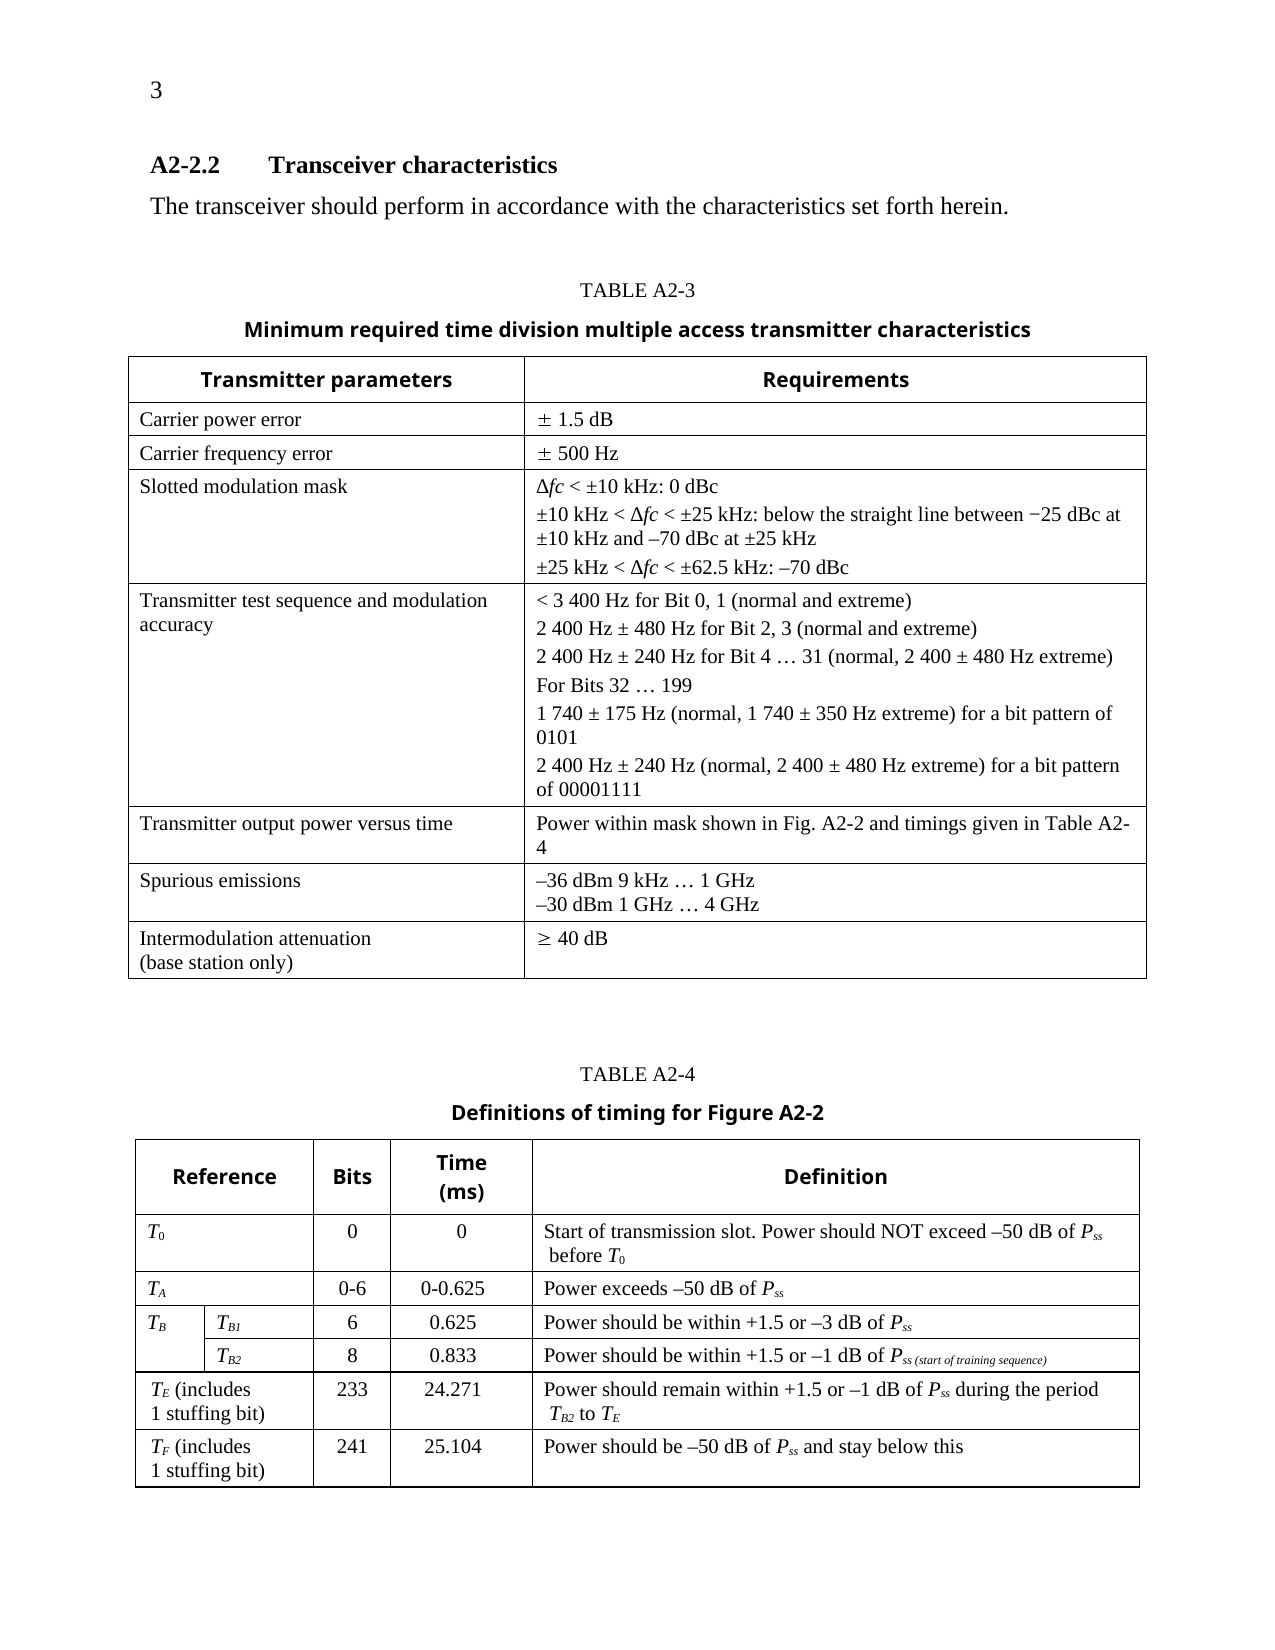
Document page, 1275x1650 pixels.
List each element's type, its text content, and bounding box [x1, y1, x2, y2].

table_header Requirements [525, 357, 1146, 402]
table_header Bits [314, 1140, 390, 1213]
table_cell TB1 [205, 1306, 313, 1338]
table_cell ∆fc < ±10 kHz: 0 dBc ±10 kHz < ∆fc < ±25 kHz: below the straight line between −25 dBc at ±10 kHz and –70 dBc at ±25 kHz ±25 kHz < ∆fc < ±62.5 kHz: –70 dBc [525, 470, 1146, 583]
table_cell 24.271 [391, 1373, 532, 1429]
table_cell Spurious emissions [129, 864, 524, 921]
table_cell Power should be –50 dB of Pss and stay below this [533, 1430, 1139, 1486]
table_cell 500 Hz [525, 436, 1146, 469]
table_cell 1.5 dB [525, 403, 1146, 435]
table_cell TF (includes 1 stuffing bit) [136, 1430, 313, 1486]
table_cell T0 [136, 1215, 313, 1271]
table_cell Transmitter output power versus time [129, 807, 524, 863]
title Definitions of timing for Figure A2-2 [150, 1098, 1125, 1126]
table_cell < 3 400 Hz for Bit 0, 1 (normal and extreme) 2 400 Hz ± 480 Hz for Bit 2, 3 (normal and extreme) 2 400 Hz ± 240 Hz for Bit 4 … 31 (normal, 2 400 ± 480 Hz extreme) For Bits 32 … 199 1 740 ± 175 Hz (normal, 1 740 ± 350 Hz extreme) for a bit pattern of 0101 2 400 Hz ± 240 Hz (normal, 2 400 ± 480 Hz extreme) for a bit pattern of 00001111 [525, 584, 1146, 806]
table_cell TE (includes 1 stuffing bit) [136, 1373, 313, 1429]
table_cell Power should be within +1.5 or –1 dB of Pss (start of training sequence) [533, 1339, 1139, 1371]
table_cell Carrier power error [129, 403, 524, 435]
table_cell TA [136, 1272, 313, 1304]
table_cell 25.104 [391, 1430, 532, 1486]
table_cell 0.833 [391, 1339, 532, 1371]
table_header Definition [533, 1140, 1139, 1213]
subtitle A2-2.2 Transceiver characteristics [150, 150, 1125, 179]
table_cell Power should be within +1.5 or –3 dB of Pss [533, 1306, 1139, 1338]
table_cell Intermodulation attenuation (base station only) [129, 922, 524, 978]
table_cell TB2 [205, 1339, 313, 1371]
table_cell Transmitter test sequence and modulation accuracy [129, 584, 524, 806]
table_cell Carrier frequency error [129, 436, 524, 469]
text The transceiver should perform in accordance with the characteristics set forth herein. [150, 191, 1125, 220]
table_cell 8 [314, 1339, 390, 1371]
table_cell 241 [314, 1430, 390, 1486]
title Minimum required time division multiple access transmitter characteristics [150, 315, 1125, 343]
table_cell Power exceeds –50 dB of Pss [533, 1272, 1139, 1304]
table_cell Power within mask shown in Fig. A2-2 and timings given in Table A2-4 [525, 807, 1146, 863]
table_cell 233 [314, 1373, 390, 1429]
text TABLE A2-4 [150, 1061, 1125, 1086]
table_cell 0 [391, 1215, 532, 1271]
table_cell 40 dB [525, 922, 1146, 978]
table_cell 6 [314, 1306, 390, 1338]
table_cell Slotted modulation mask [129, 470, 524, 583]
table_cell –36 dBm 9 kHz … 1 GHz –30 dBm 1 GHz … 4 GHz [525, 864, 1146, 921]
table_cell 0-6 [314, 1272, 390, 1304]
table_cell Power should remain within +1.5 or –1 dB of Pss during the period TB2 to TE [533, 1373, 1139, 1429]
table_header Reference [136, 1140, 313, 1213]
table_cell 0 [314, 1215, 390, 1271]
table_header Time (ms) [391, 1140, 532, 1213]
table_header Transmitter parameters [129, 357, 524, 402]
table_cell 0-0.625 [391, 1272, 532, 1304]
text TABLE A2-3 [150, 278, 1125, 302]
table_cell 0.625 [391, 1306, 532, 1338]
table_cell TB [136, 1306, 204, 1371]
table_cell Start of transmission slot. Power should NOT exceed –50 dB of Pss before T0 [533, 1215, 1139, 1271]
